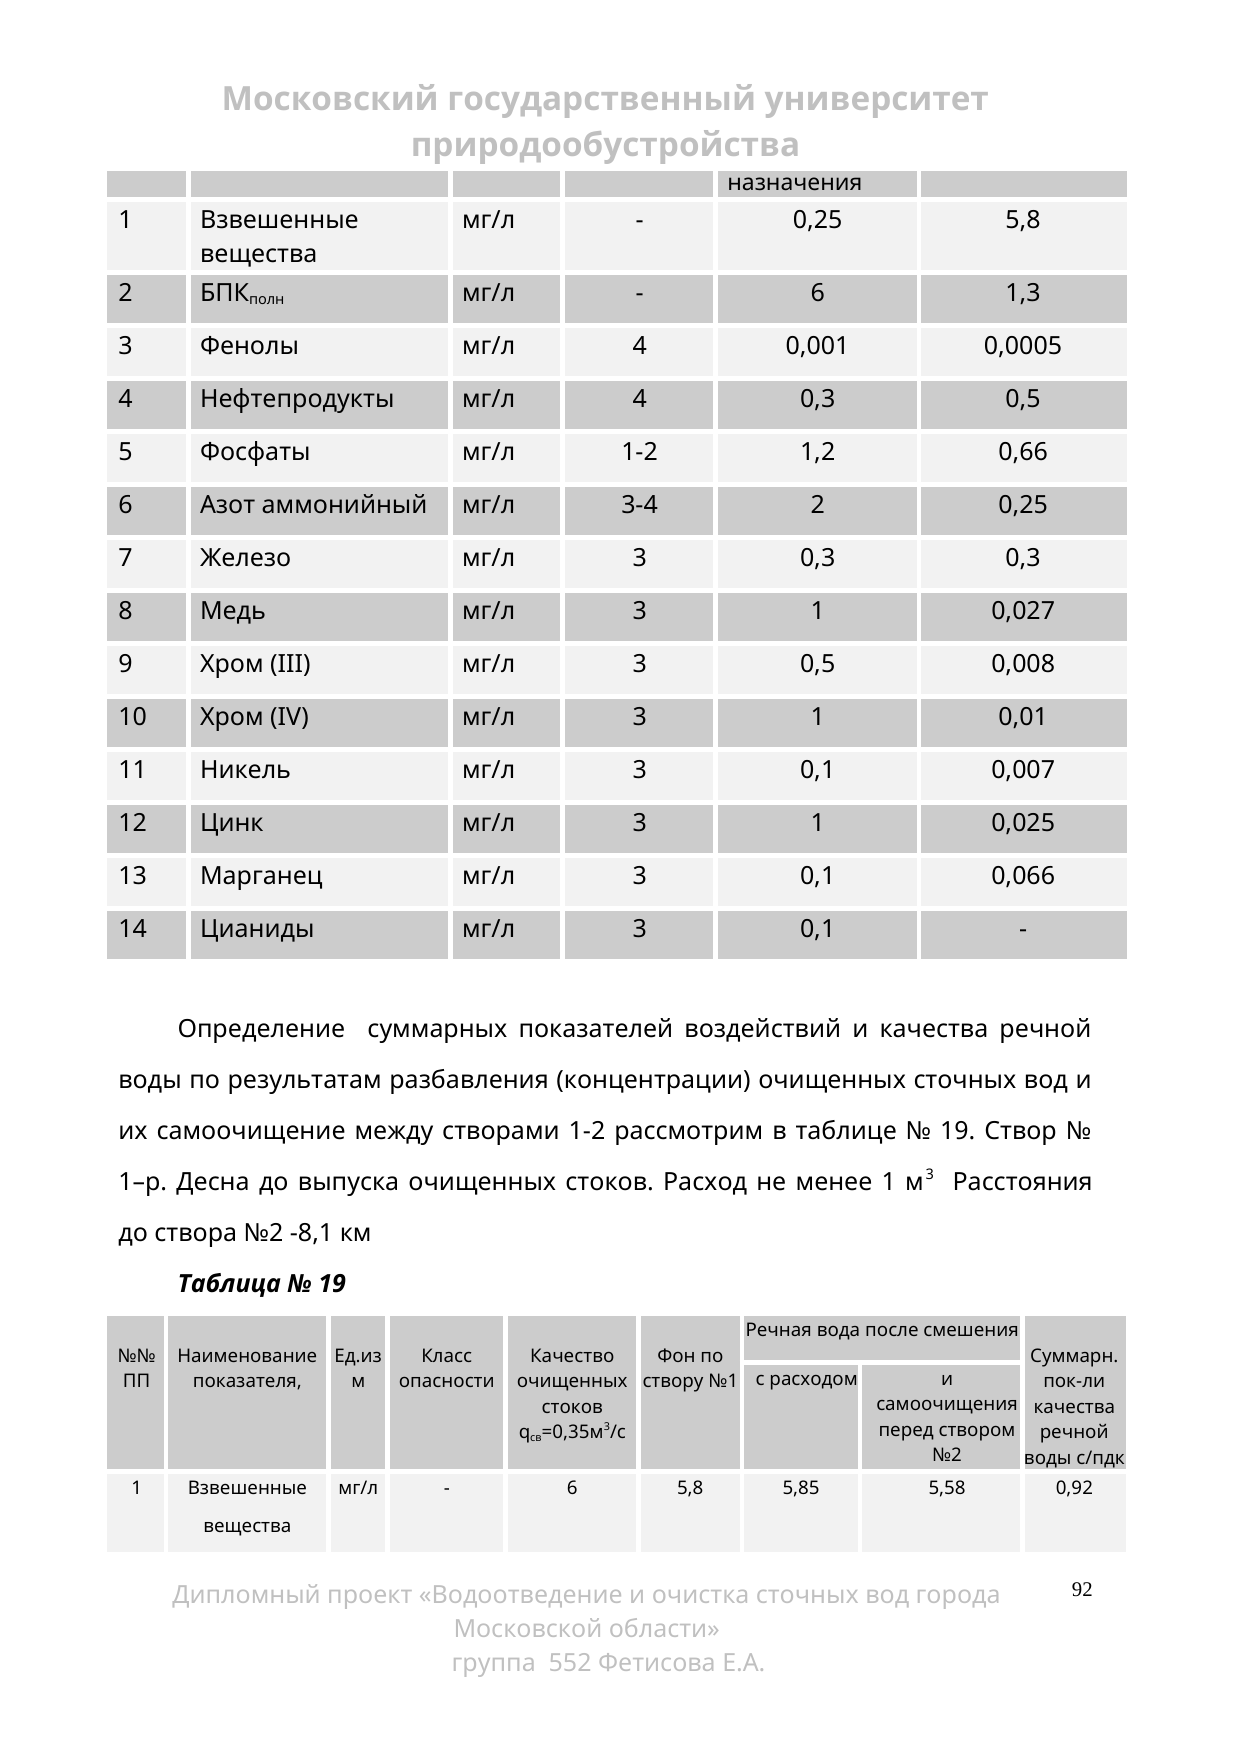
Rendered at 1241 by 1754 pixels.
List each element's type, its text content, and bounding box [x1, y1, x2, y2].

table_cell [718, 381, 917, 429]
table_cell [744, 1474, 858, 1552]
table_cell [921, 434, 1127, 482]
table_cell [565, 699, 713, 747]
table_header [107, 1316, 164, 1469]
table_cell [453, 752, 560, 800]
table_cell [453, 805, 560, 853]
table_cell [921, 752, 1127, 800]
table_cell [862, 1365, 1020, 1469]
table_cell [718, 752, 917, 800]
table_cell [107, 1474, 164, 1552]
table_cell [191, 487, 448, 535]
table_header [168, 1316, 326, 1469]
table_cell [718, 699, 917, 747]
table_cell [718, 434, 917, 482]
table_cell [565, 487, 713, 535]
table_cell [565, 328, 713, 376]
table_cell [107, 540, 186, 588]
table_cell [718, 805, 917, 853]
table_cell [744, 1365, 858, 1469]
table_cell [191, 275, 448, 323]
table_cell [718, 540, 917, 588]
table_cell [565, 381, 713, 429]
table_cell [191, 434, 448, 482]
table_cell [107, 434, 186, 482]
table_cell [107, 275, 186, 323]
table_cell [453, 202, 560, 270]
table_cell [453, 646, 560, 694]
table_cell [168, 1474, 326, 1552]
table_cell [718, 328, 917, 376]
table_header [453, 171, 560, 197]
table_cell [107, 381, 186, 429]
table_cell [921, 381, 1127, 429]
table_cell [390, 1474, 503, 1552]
text Таблица № 19 [118, 1265, 1092, 1299]
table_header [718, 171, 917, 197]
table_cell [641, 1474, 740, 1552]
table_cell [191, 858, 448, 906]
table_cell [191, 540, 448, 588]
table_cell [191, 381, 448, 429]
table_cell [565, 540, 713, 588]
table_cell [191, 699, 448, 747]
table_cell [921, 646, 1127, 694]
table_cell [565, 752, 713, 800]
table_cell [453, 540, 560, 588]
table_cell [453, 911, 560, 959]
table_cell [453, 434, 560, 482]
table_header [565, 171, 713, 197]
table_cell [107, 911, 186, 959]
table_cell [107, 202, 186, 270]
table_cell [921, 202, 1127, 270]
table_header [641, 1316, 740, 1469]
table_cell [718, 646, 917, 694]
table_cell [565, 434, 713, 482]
text Определение суммарных показателей воздействий и качества речной воды по результатам разбавления (концентрации) очищенных сточных вод и их самоочищение между створами 1-2 рассмотрим в таблице № 19. Створ № 1–р. Десна до выпуска очищенных стоков. Расход не менее 1 м3 Расстояния до створа №2 -8,1 км [118, 1010, 1092, 1248]
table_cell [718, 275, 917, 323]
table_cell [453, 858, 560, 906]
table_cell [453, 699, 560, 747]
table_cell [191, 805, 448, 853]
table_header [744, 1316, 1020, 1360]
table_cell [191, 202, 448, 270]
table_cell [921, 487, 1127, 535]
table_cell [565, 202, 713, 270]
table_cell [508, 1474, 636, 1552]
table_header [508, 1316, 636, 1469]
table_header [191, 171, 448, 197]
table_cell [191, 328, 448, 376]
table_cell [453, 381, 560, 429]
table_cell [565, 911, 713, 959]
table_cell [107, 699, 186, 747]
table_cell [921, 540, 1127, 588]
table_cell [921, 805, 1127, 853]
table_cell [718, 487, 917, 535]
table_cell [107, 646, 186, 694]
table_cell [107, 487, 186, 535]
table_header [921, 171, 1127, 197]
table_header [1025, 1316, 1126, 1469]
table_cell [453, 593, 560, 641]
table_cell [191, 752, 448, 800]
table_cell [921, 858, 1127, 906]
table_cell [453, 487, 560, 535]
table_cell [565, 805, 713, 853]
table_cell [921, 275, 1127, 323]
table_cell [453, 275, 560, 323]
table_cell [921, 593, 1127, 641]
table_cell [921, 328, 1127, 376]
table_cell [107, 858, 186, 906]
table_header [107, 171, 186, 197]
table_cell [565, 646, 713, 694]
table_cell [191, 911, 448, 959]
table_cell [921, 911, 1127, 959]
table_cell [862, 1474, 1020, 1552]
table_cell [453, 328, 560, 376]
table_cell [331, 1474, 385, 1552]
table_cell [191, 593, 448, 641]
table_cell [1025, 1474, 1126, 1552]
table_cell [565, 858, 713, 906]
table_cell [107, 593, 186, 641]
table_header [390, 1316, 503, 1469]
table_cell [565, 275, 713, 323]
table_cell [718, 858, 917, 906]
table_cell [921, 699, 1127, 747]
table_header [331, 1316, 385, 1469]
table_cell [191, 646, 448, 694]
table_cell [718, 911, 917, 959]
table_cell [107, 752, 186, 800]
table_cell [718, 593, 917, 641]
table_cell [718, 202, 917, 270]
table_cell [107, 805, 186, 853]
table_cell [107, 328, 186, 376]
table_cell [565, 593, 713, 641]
